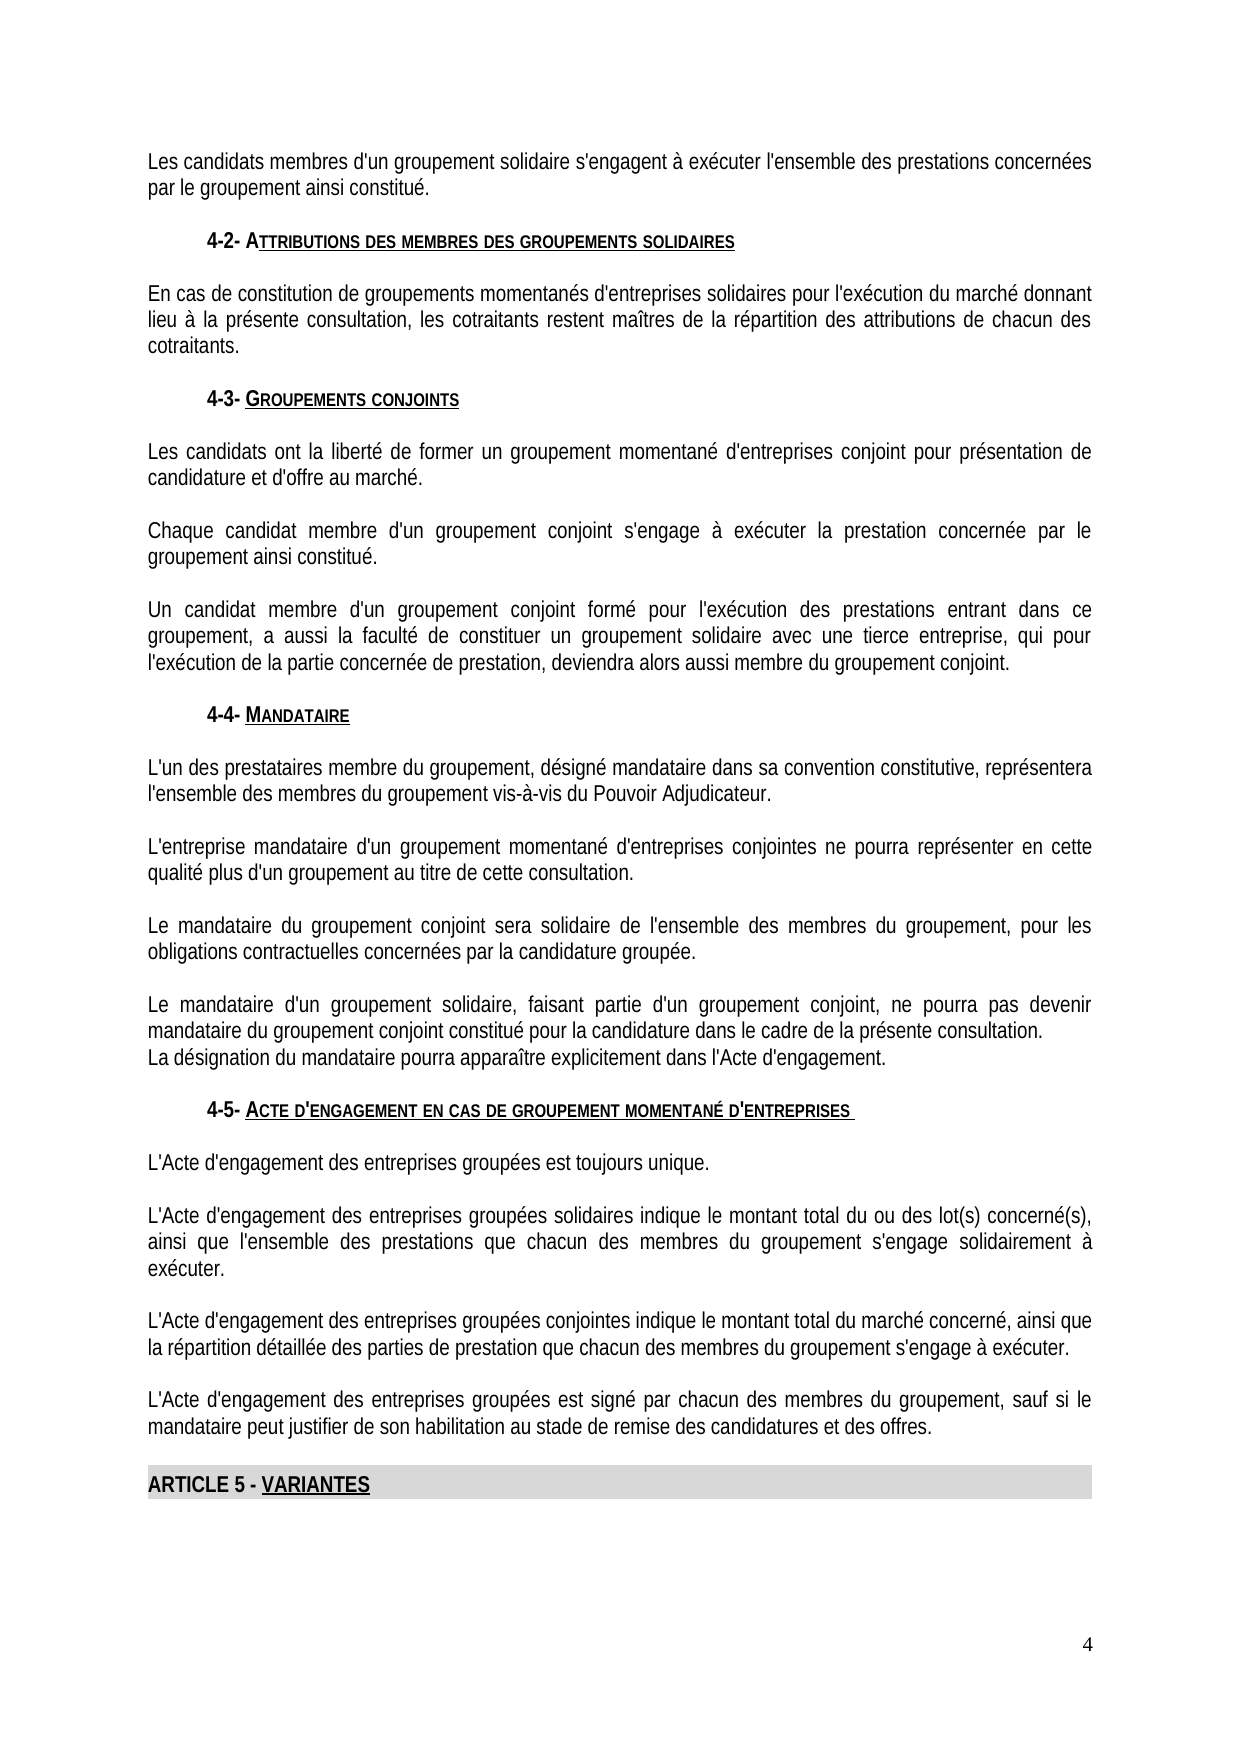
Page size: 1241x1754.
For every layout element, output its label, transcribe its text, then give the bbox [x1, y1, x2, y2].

text 4-4- Mandataire [207, 701, 1092, 727]
text L'Acte d'engagement des entreprises groupées est toujours unique. [148, 1149, 1092, 1176]
text En cas de constitution de groupements momentanés d'entreprises solidaires pour l'exécution du marché donnant lieu à la présente consultation, les cotraitants restent maîtres de la répartition des attributions de chacun des cotraitants. [148, 279, 1092, 358]
text Un candidat membre d'un groupement conjoint formé pour l'exécution des prestations entrant dans ce groupement, a aussi la faculté de constituer un groupement solidaire avec une tierce entreprise, qui pour l'exécution de la partie concernée de prestation, deviendra alors aussi membre du groupement conjoint. [148, 596, 1092, 675]
text 4-2- Attributions des membres des groupements solidaires [207, 227, 1092, 253]
text Le mandataire d'un groupement solidaire, faisant partie d'un groupement conjoint, ne pourra pas devenir mandataire du groupement conjoint constitué pour la candidature dans le cadre de la présente consultation. [148, 991, 1092, 1044]
text La désignation du mandataire pourra apparaître explicitement dans l'Acte d'engagement. [148, 1044, 1092, 1070]
text L'Acte d'engagement des entreprises groupées solidaires indique le montant total du ou des lot(s) concerné(s), ainsi que l'ensemble des prestations que chacun des membres du groupement s'engage solidairement à exécuter. [148, 1202, 1092, 1281]
text Le mandataire du groupement conjoint sera solidaire de l'ensemble des membres du groupement, pour les obligations contractuelles concernées par la candidature groupée. [148, 912, 1092, 965]
text L'un des prestataires membre du groupement, désigné mandataire dans sa convention constitutive, représentera l'ensemble des membres du groupement vis-à-vis du Pouvoir Adjudicateur. [148, 754, 1092, 807]
text 4-3- Groupements conjoints [207, 385, 1092, 411]
text ARTICLE 5 - Variantes [148, 1465, 1092, 1499]
text L'entreprise mandataire d'un groupement momentané d'entreprises conjointes ne pourra représenter en cette qualité plus d'un groupement au titre de cette consultation. [148, 833, 1092, 886]
text 4-5- Acte d'engagement en cas de groupement momentané d'entreprises [207, 1096, 1092, 1123]
text Les candidats membres d'un groupement solidaire s'engagent à exécuter l'ensemble des prestations concernées par le groupement ainsi constitué. [148, 148, 1092, 200]
text Les candidats ont la liberté de former un groupement momentané d'entreprises conjoint pour présentation de candidature et d'offre au marché. [148, 438, 1092, 490]
text Chaque candidat membre d'un groupement conjoint s'engage à exécuter la prestation concernée par le groupement ainsi constitué. [148, 517, 1092, 569]
text L'Acte d'engagement des entreprises groupées conjointes indique le montant total du marché concerné, ainsi que la répartition détaillée des parties de prestation que chacun des membres du groupement s'engage à exécuter. [148, 1307, 1092, 1360]
text L'Acte d'engagement des entreprises groupées est signé par chacun des membres du groupement, sauf si le mandataire peut justifier de son habilitation au stade de remise des candidatures et des offres. [148, 1386, 1092, 1439]
